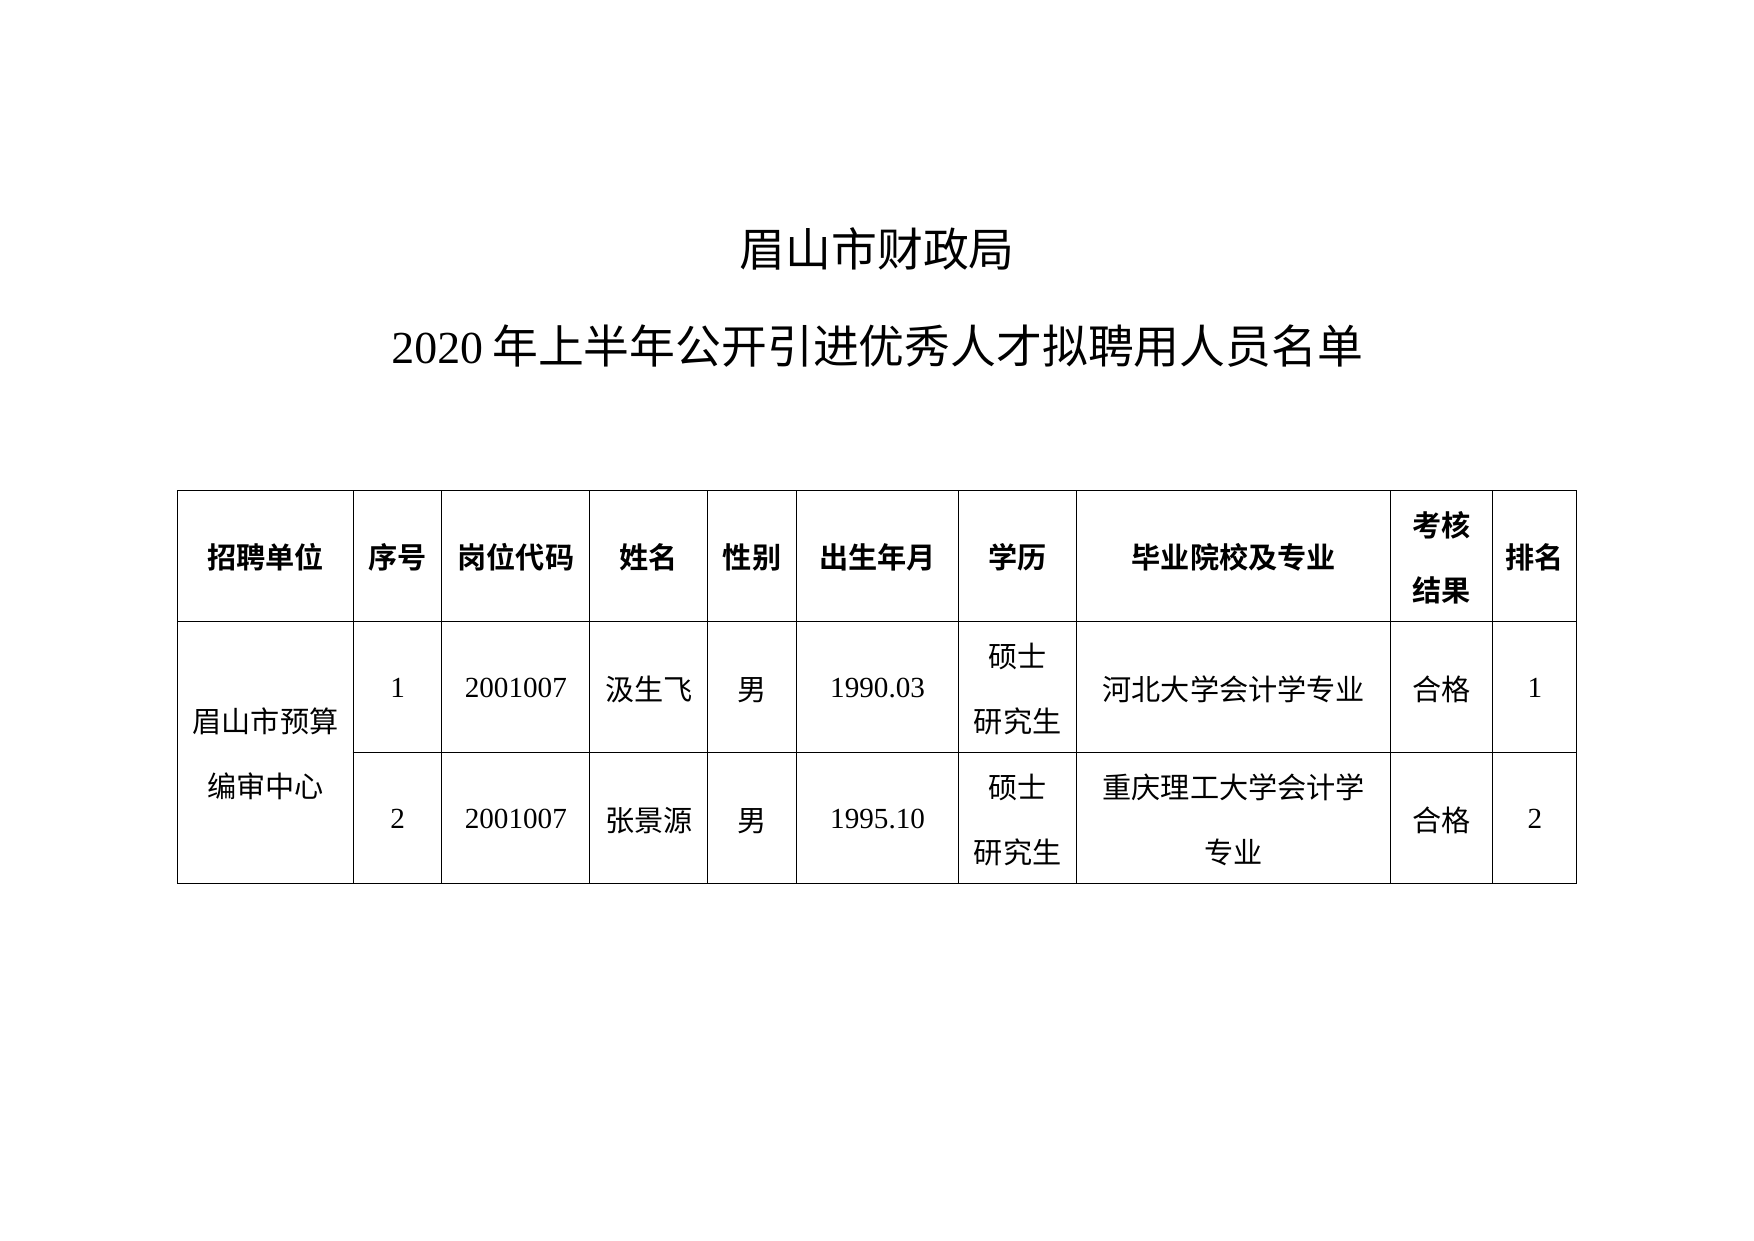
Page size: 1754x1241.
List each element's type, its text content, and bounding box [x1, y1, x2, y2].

table_header 姓名 [590, 491, 707, 621]
table_cell 男 [708, 622, 796, 752]
table_header 考核结果 [1391, 491, 1492, 621]
table_cell 1995.10 [797, 753, 958, 883]
table_cell 合格 [1391, 622, 1492, 752]
table_cell 汲生飞 [590, 622, 707, 752]
table_cell 1 [1493, 622, 1576, 752]
text 眉山市财政局 [150, 198, 1604, 295]
table_cell 2001007 [442, 622, 589, 752]
table_cell 男 [708, 753, 796, 883]
table_header 出生年月 [797, 491, 958, 621]
table_header 毕业院校及专业 [1077, 491, 1390, 621]
table_header 序号 [354, 491, 441, 621]
table_cell 合格 [1391, 753, 1492, 883]
table_header 性别 [708, 491, 796, 621]
table_header 招聘单位 [178, 491, 353, 621]
table_cell 硕士 研究生 [959, 753, 1076, 883]
table_cell 1 [354, 622, 441, 752]
table_cell 硕士 研究生 [959, 622, 1076, 752]
table_cell 张景源 [590, 753, 707, 883]
table_cell 眉山市预算编审中心 [178, 622, 353, 883]
table_cell 2001007 [442, 753, 589, 883]
table_cell 河北大学会计学专业 [1077, 622, 1390, 752]
table_header 岗位代码 [442, 491, 589, 621]
table_cell 1990.03 [797, 622, 958, 752]
text 2020年上半年公开引进优秀人才拟聘用人员名单 [150, 295, 1604, 393]
table_cell 2 [1493, 753, 1576, 883]
table_cell 重庆理工大学会计学专业 [1077, 753, 1390, 883]
table_header 排名 [1493, 491, 1576, 621]
table_header 学历 [959, 491, 1076, 621]
table_cell 2 [354, 753, 441, 883]
